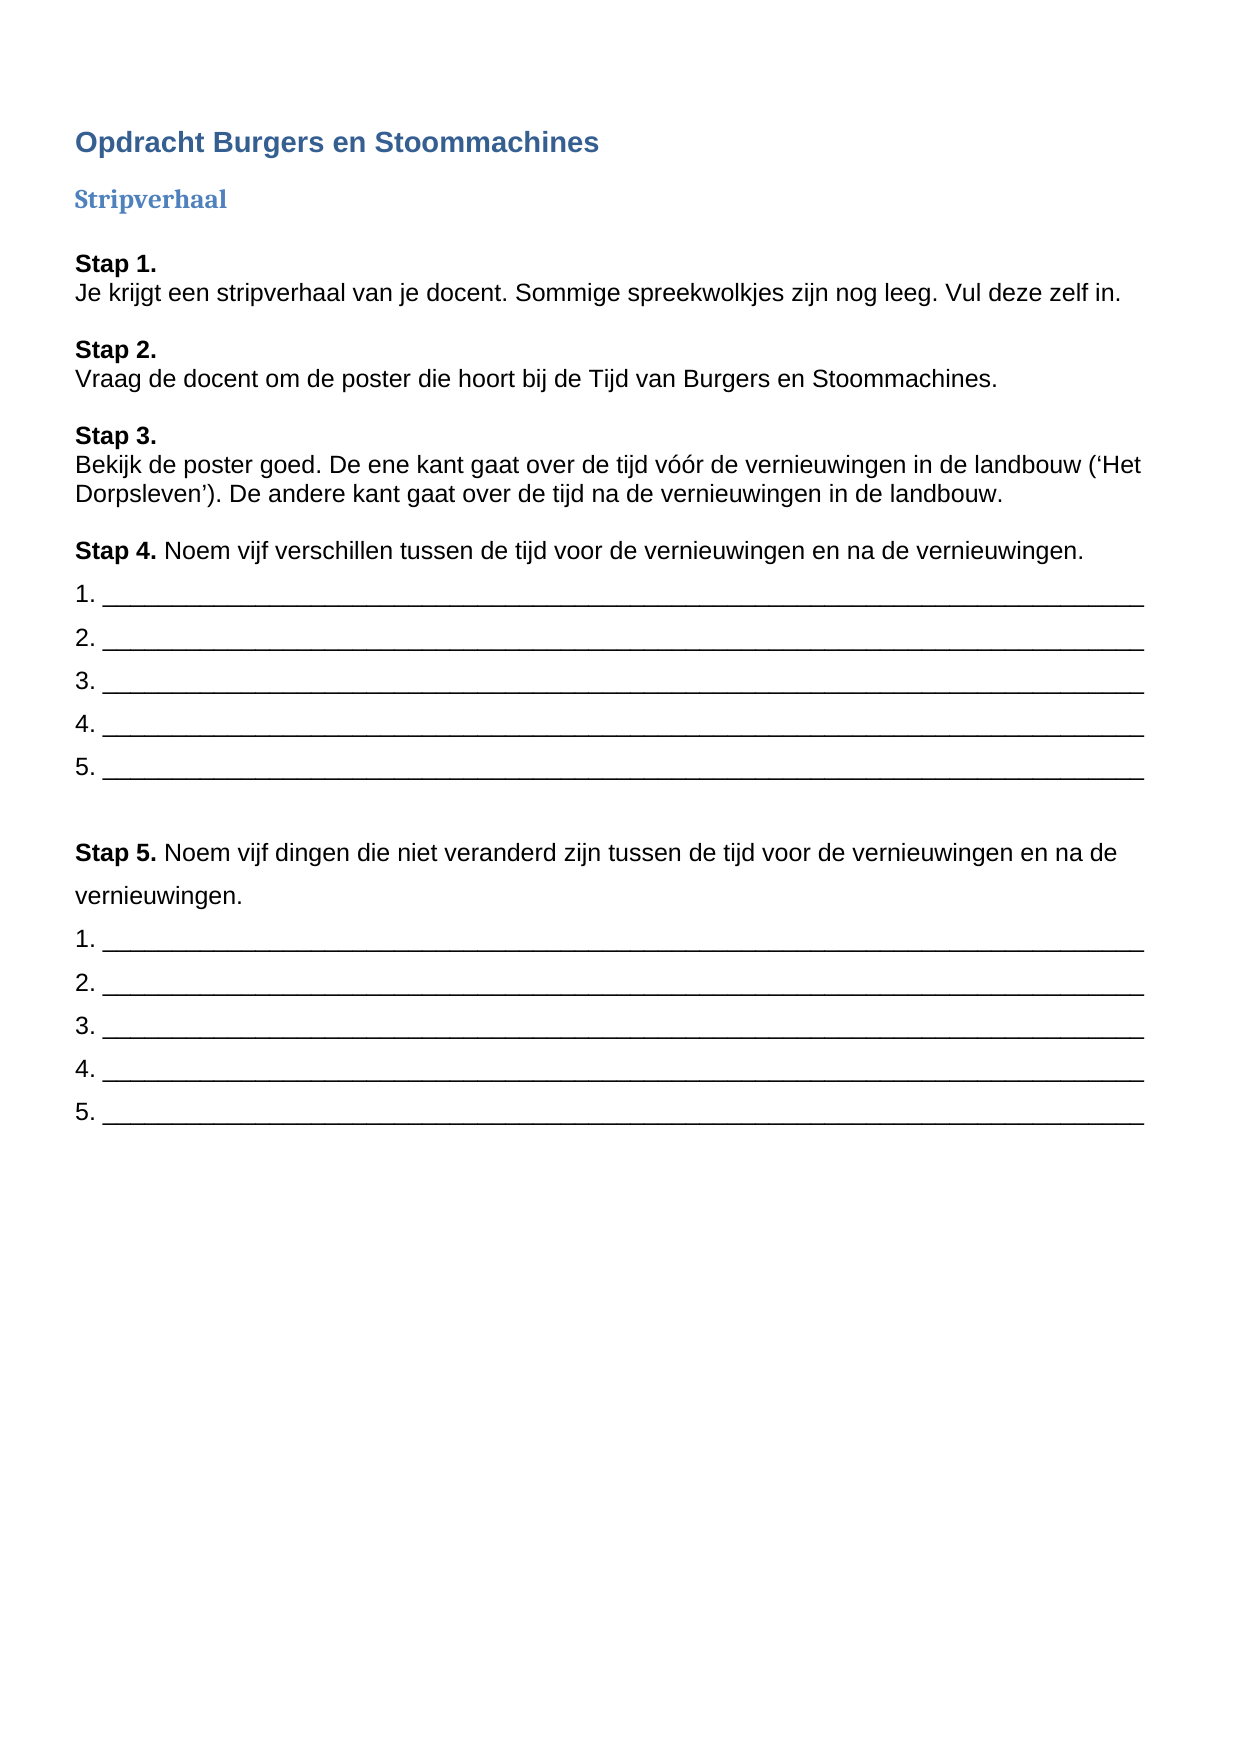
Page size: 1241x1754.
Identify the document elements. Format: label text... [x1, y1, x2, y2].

text Stap 5. Noem vijf dingen die niet veranderd zijn tussen de tijd voor de vernieuwingen en na de vernieuwingen. [75, 838, 1165, 910]
text 3. ___________________________________________________________________________ [75, 1011, 1165, 1039]
text 2. ___________________________________________________________________________ [75, 968, 1165, 996]
text 1. ___________________________________________________________________________ [75, 579, 1165, 608]
text Bekijk de poster goed. De ene kant gaat over de tijd vóór de vernieuwingen in de landbouw (‘Het Dorpsleven’). De andere kant gaat over de tijd na de vernieuwingen in de landbouw. [75, 450, 1165, 508]
text Stap 2. [75, 335, 1165, 364]
text Je krijgt een stripverhaal van je docent. Sommige spreekwolkjes zijn nog leeg. Vul deze zelf in. [75, 278, 1165, 306]
text 5. ___________________________________________________________________________ [75, 752, 1165, 781]
text Stap 4. Noem vijf verschillen tussen de tijd voor de vernieuwingen en na de vernieuwingen. [75, 536, 1165, 565]
text 2. ___________________________________________________________________________ [75, 623, 1165, 651]
text 4. ___________________________________________________________________________ [75, 709, 1165, 738]
text 4. ___________________________________________________________________________ [75, 1054, 1165, 1083]
text 3. ___________________________________________________________________________ [75, 666, 1165, 694]
text 1. ___________________________________________________________________________ [75, 924, 1165, 953]
text 5. ___________________________________________________________________________ [75, 1097, 1165, 1126]
subtitle Opdracht Burgers en Stoommachines [75, 125, 1165, 158]
text Vraag de docent om de poster die hoort bij de Tijd van Burgers en Stoommachines. [75, 364, 1165, 393]
subtitle Stripverhaal [75, 184, 1165, 216]
text Stap 1. [75, 249, 1165, 278]
text Stap 3. [75, 421, 1165, 450]
